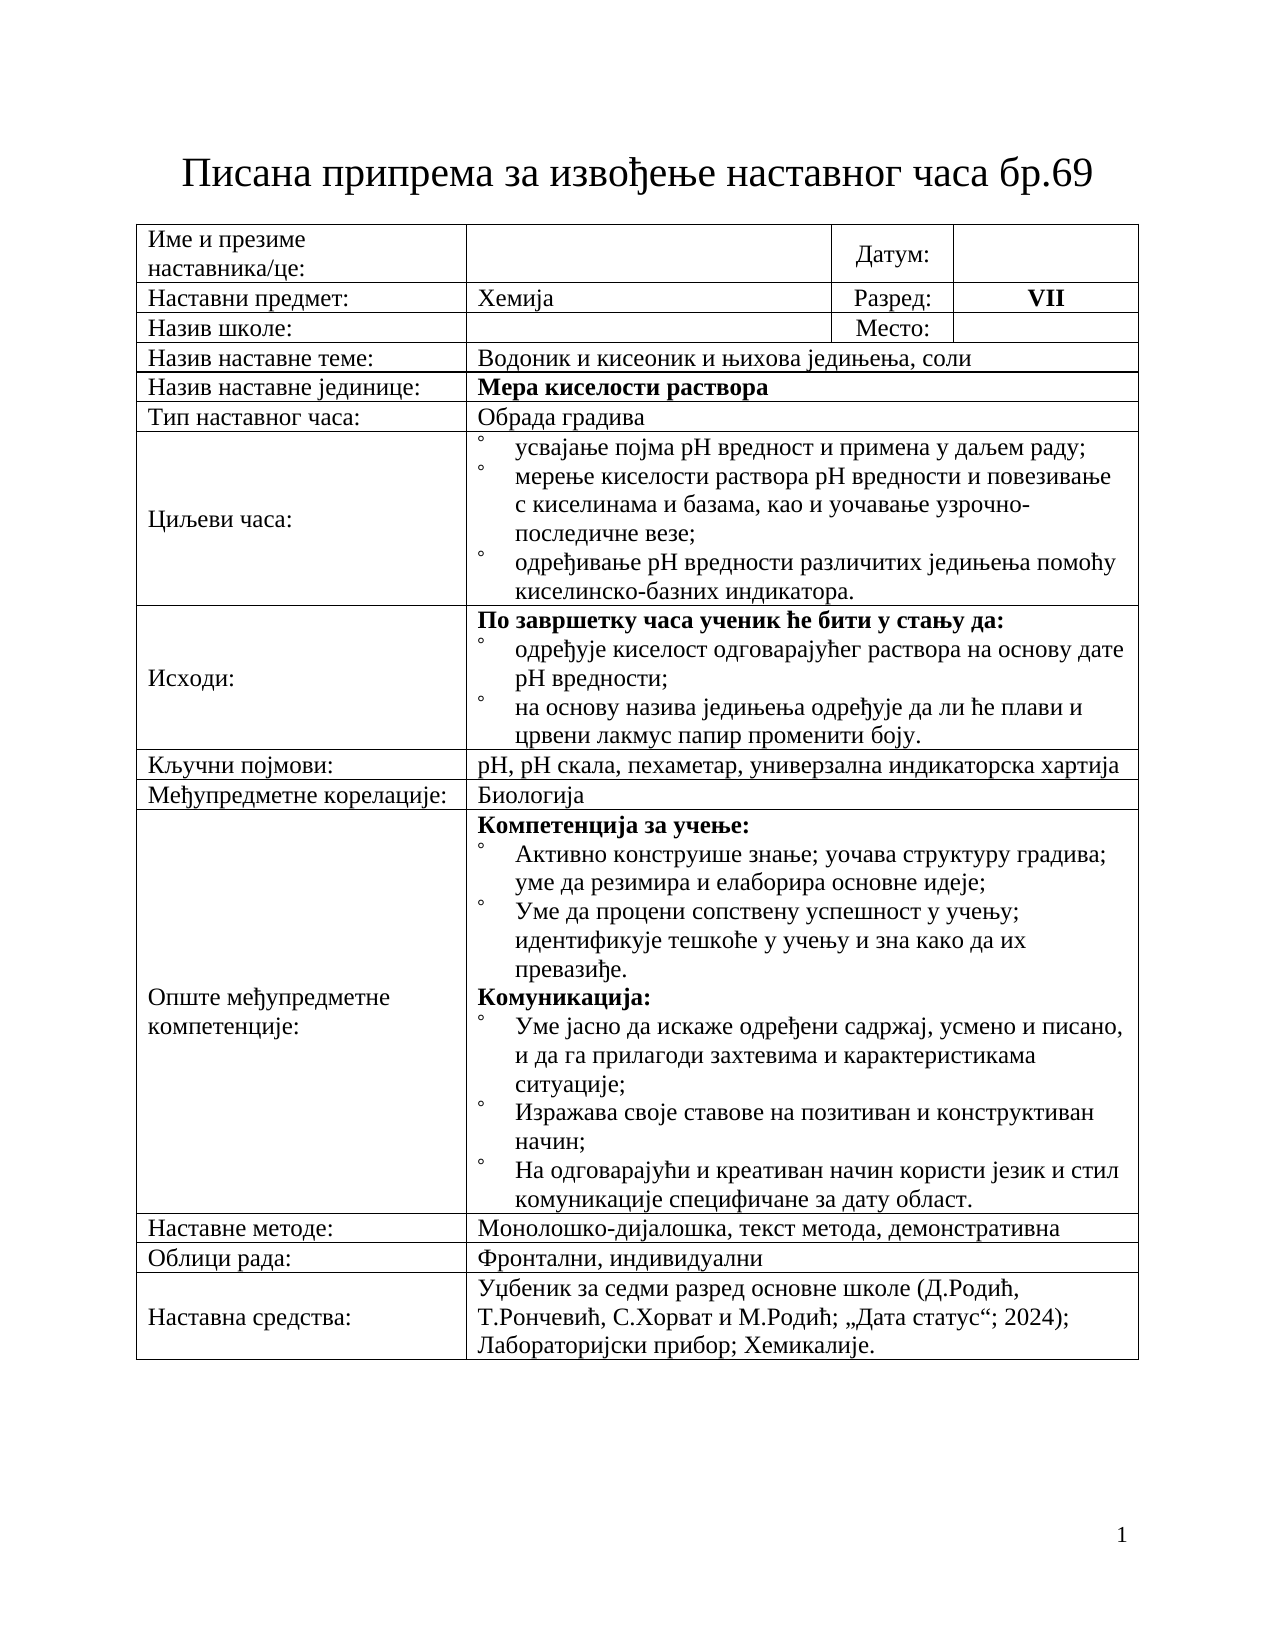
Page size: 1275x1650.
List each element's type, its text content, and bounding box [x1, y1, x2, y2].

table_cell Исходи: [137, 606, 466, 749]
table_cell Назив наставне јединице: [137, 373, 466, 401]
table_cell VII [954, 283, 1138, 312]
text Писана припрема за извођење наставног часа бр.69 [148, 148, 1127, 196]
table_cell рH, pH скала, пехаметар, универзална индикаторска хартија [467, 750, 1138, 779]
table_cell Биологија [467, 780, 1138, 809]
table_cell Фронтални, индивидуални [467, 1243, 1138, 1272]
table_cell Наставни предмет: [137, 283, 466, 312]
table_cell Уџбеник за седми разред основне школе (Д.Родић, Т.Рончевић, С.Хорват и М.Родић; „Дата статус“; 2024); Лабораторијски прибор; Хемикалије. [467, 1273, 1138, 1359]
table_cell Кључни појмови: [137, 750, 466, 779]
table_cell Тип наставног часа: [137, 402, 466, 431]
table_cell По завршетку часа ученик ће бити у стању да: одређује киселост одговарајућег раствора на основу дате рН вредности; на основу назива једињења одређује да ли ће плави и црвени лакмус папир променити боју. [467, 606, 1138, 749]
table_cell Водоник и кисеоник и њихова једињења, соли [467, 343, 1138, 371]
table_cell [467, 313, 831, 342]
table_cell Монолошко-дијалошка, текст метода, демонстративна [467, 1214, 1138, 1242]
table_header [954, 225, 1138, 282]
table_cell Компетенција за учење: Активно конструише знање; уочава структуру градива; уме да резимира и елаборира основне идеје; Уме да процени сопствену успешност у учењу; идентификује тешкоће у учењу и зна како да их превазиђе. Комуникација: Уме јасно да искаже одређени садржај, усмено и писано, и да га прилагоди захтевима и карактеристикама ситуације; Изражава своје ставове на позитиван и конструктиван начин; На одговарајући и креативан начин користи језик и стил комуникације специфичане за дату област. [467, 810, 1138, 1212]
table_header Датум: [832, 225, 953, 282]
table_cell Mера киселости раствора [467, 373, 1138, 401]
table_cell Циљеви часа: [137, 432, 466, 604]
table_cell Опште међупредметне компетенције: [137, 810, 466, 1212]
table_cell Међупредметне корелације: [137, 780, 466, 809]
table_cell Назив школе: [137, 313, 466, 342]
table_header [467, 225, 831, 282]
table_cell Назив наставне теме: [137, 343, 466, 371]
table_cell Наставна средства: [137, 1273, 466, 1359]
table_cell усвајање појма рН вредност и примена у даљем раду; мерење киселости раствора рН вредности и повезивање с киселинама и базама, као и уочавање узрочно-последичне везе; одређивање рН вредности различитих једињења помоћу киселинско-базних индикатора. [467, 432, 1138, 604]
table_cell Разред: [832, 283, 953, 312]
table_header Име и презиме наставника/це: [137, 225, 466, 282]
table_cell Хемија [467, 283, 831, 312]
table_cell [954, 313, 1138, 342]
table_cell Облици рада: [137, 1243, 466, 1272]
table_cell Наставне методе: [137, 1214, 466, 1242]
table_cell Обрада градива [467, 402, 1138, 431]
table_cell Место: [832, 313, 953, 342]
